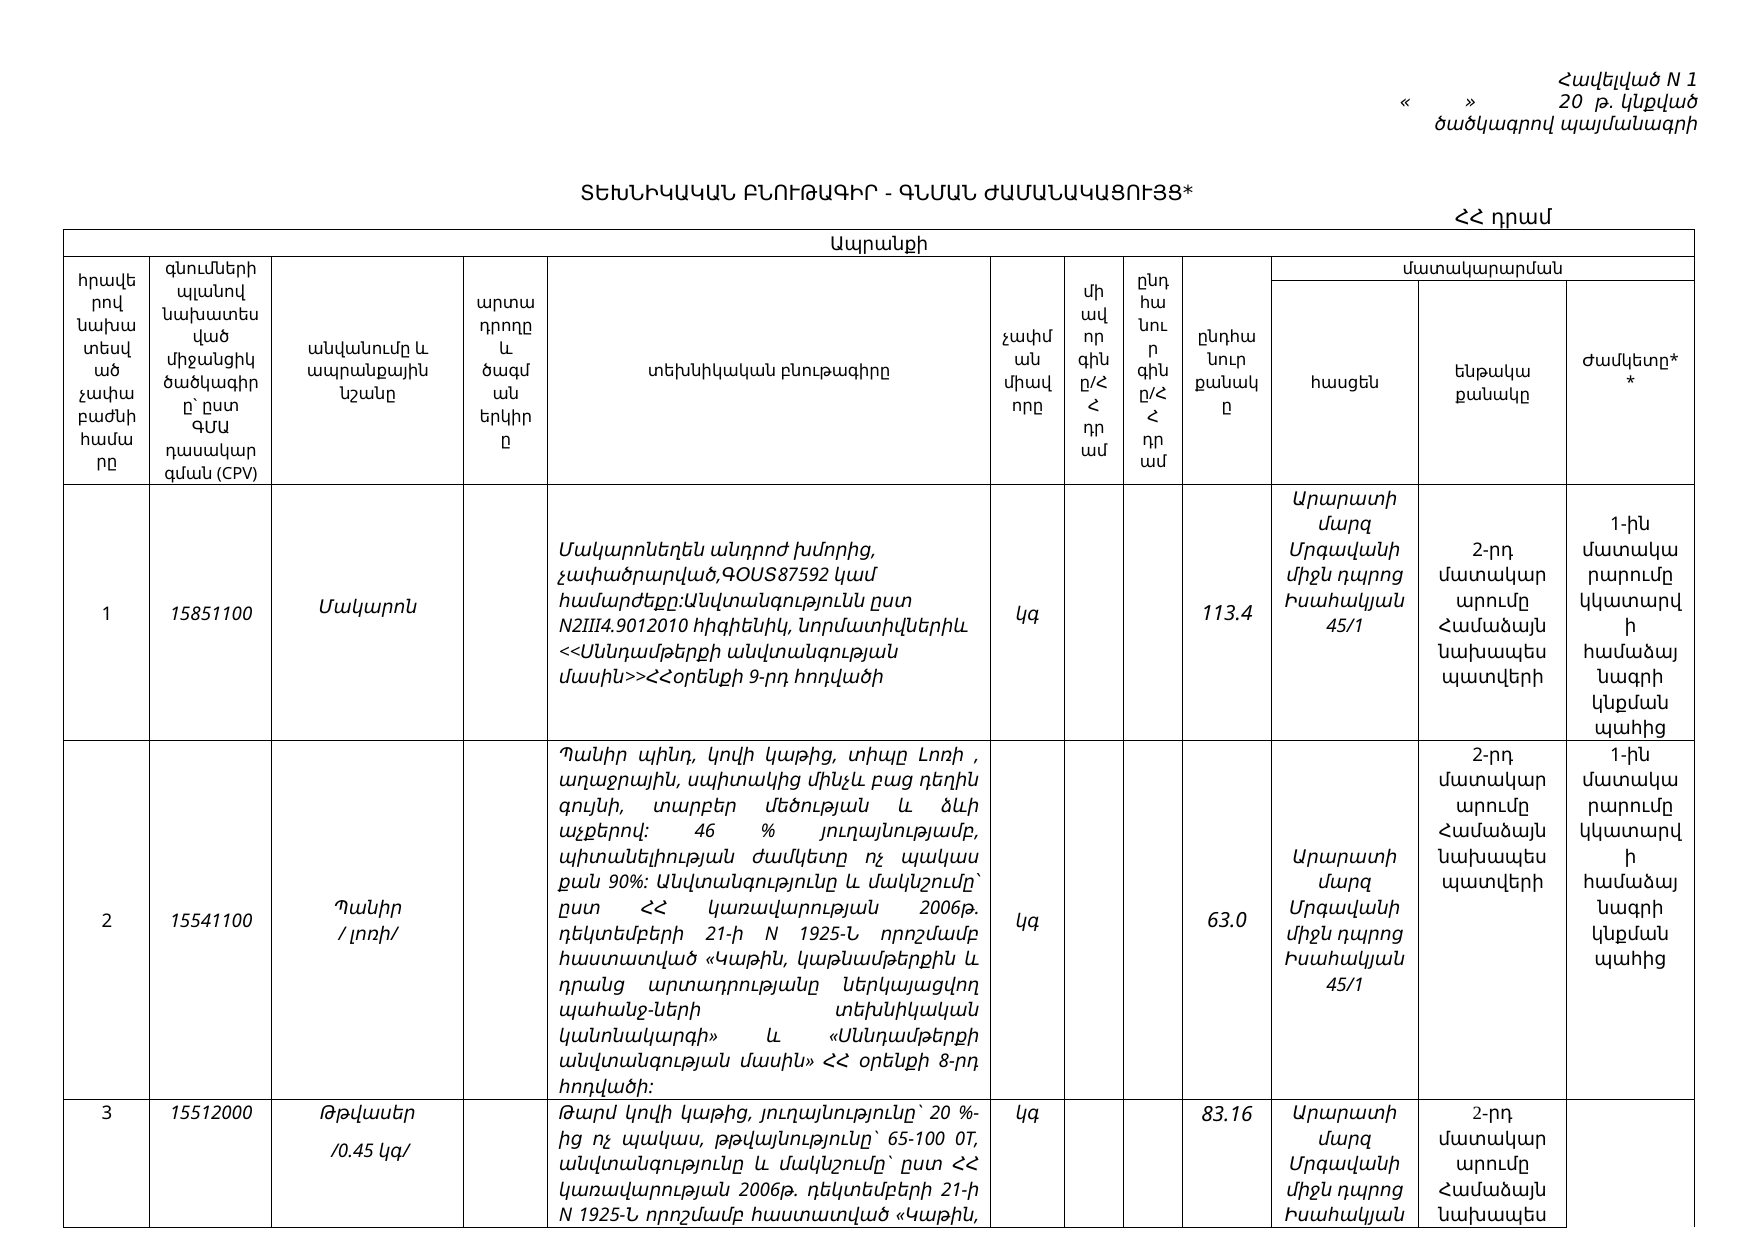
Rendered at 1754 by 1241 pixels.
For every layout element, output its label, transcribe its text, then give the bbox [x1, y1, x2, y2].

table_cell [1272, 741, 1418, 1098]
table_cell [1065, 1100, 1123, 1227]
table_cell [464, 485, 547, 740]
table_cell 2-րդ մատակարարումը Համաձայն նախապես պատվերի [1419, 485, 1566, 740]
table_cell 83.16 [1183, 1100, 1271, 1227]
table_cell 113.4 [1183, 485, 1271, 740]
table_cell ենթակա քանակը [1419, 281, 1566, 484]
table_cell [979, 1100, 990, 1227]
table_cell [464, 1100, 547, 1227]
table_cell Արարատի մարզ Մրգավանի միջն դպրոց Իսահակյան 45/1 [1272, 485, 1418, 740]
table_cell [1272, 1100, 1418, 1227]
table_cell [1065, 741, 1123, 1098]
table_cell 3 [64, 1100, 149, 1227]
table_cell Պանիր / լոռի/ [272, 741, 463, 1098]
text « » 20 թ. կնքված [75, 91, 1698, 113]
table_cell 15512000 [150, 1100, 271, 1227]
table_cell արտադրողը և ծագման երկիրը [464, 257, 547, 484]
table_cell չափման միավորը [991, 257, 1064, 484]
table_cell հրավերով նախատեսված չափաբաժնի համարը [64, 257, 149, 484]
table_cell 15851100 [150, 485, 271, 740]
table_cell կգ [991, 741, 1064, 1098]
table_cell [1124, 1100, 1182, 1227]
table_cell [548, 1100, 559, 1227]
table_cell 1 [64, 485, 149, 740]
table_cell 1-ին մատակարարումը կկատարվի համաձայնագրի կնքման պահից [1567, 741, 1694, 1098]
table_cell 15541100 [150, 741, 271, 1098]
table_cell անվանումը և ապրանքային նշանը [272, 257, 463, 484]
table_cell 63.0 [1183, 741, 1271, 1098]
table_cell Մակարոնեղեն անդրոժ խմորից, չափածրարված,ԳՕՍՏ87592 կամ համարժեքը:Անվտանգությունն ըստ N2III4.9012010 հիգիենիկ, նորմատիվներիև <<Սննդամթերքի անվտանգության մասին>>ՀՀօրենքի 9-րդ հոդվածի [548, 485, 990, 740]
table_cell կգ [991, 485, 1064, 740]
table_cell Պանիր պինդ, կովի կաթից, տիպը Լոռի , աղաջրային, սպիտակից մինչև բաց դեղին գույնի, տարբեր մեծության և ձևի աչքերով: 46 % յուղայնությամբ, պիտանելիության ժամկետը ոչ պակաս քան 90%: Անվտանգությունը և մակնշումը՝ ըստ ՀՀ կառավարության 2006թ. դեկտեմբերի 21-ի N 1925-Ն որոշմամբ հաստատված «Կաթին, կաթնամթերքին և դրանց արտադրությանը ներկայացվող պահանջ-ների տեխնիկական կանոնակարգի» և «Սննդամթերքի անվտանգության մասին» ՀՀ օրենքի 8-րդ հոդվածի: [548, 741, 990, 1098]
text ծածկագրով պայմանագրի [75, 113, 1698, 134]
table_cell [1419, 741, 1566, 1098]
table_cell 2 [64, 741, 149, 1098]
table_cell Թթվասեր /0.45 կգ/ [272, 1100, 463, 1227]
table_cell գնումների պլանով նախատեսված միջանցիկ ծածկագիրը` ըստ ԳՄԱ դասակարգման (CPV) [150, 257, 271, 484]
table_cell Մակարոն [272, 485, 463, 740]
table_cell Ժամկետը** [1567, 281, 1694, 484]
table_cell [464, 741, 547, 1098]
table_cell մատակարարման [1272, 257, 1694, 279]
table_cell [1065, 485, 1123, 740]
table_header Ապրանքի [64, 230, 1694, 256]
table_cell ընդհանուր գինը/ՀՀ դրամ [1124, 257, 1182, 484]
text Հավելված N 1 [75, 69, 1698, 91]
table_cell [1567, 1100, 1694, 1227]
text ՀՀ դրամ [75, 205, 1698, 229]
table_cell ընդհանուր քանակը [1183, 257, 1271, 484]
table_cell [1419, 1100, 1566, 1227]
table_cell տեխնիկական բնութագիրը [548, 257, 990, 484]
table_cell կգ [991, 1100, 1064, 1227]
table_cell հասցեն [1272, 281, 1418, 484]
table_cell [1124, 485, 1182, 740]
table_cell [1124, 741, 1182, 1098]
table_cell միավոր գինը/ՀՀ դրամ [1065, 257, 1123, 484]
table_cell 1-ին մատակարարումը կկատարվի համաձայնագրի կնքման պահից [1567, 485, 1694, 740]
text ՏԵԽՆԻԿԱԿԱՆ ԲՆՈՒԹԱԳԻՐ - ԳՆՄԱՆ ԺԱՄԱՆԱԿԱՑՈՒՅՑ* [75, 181, 1698, 205]
